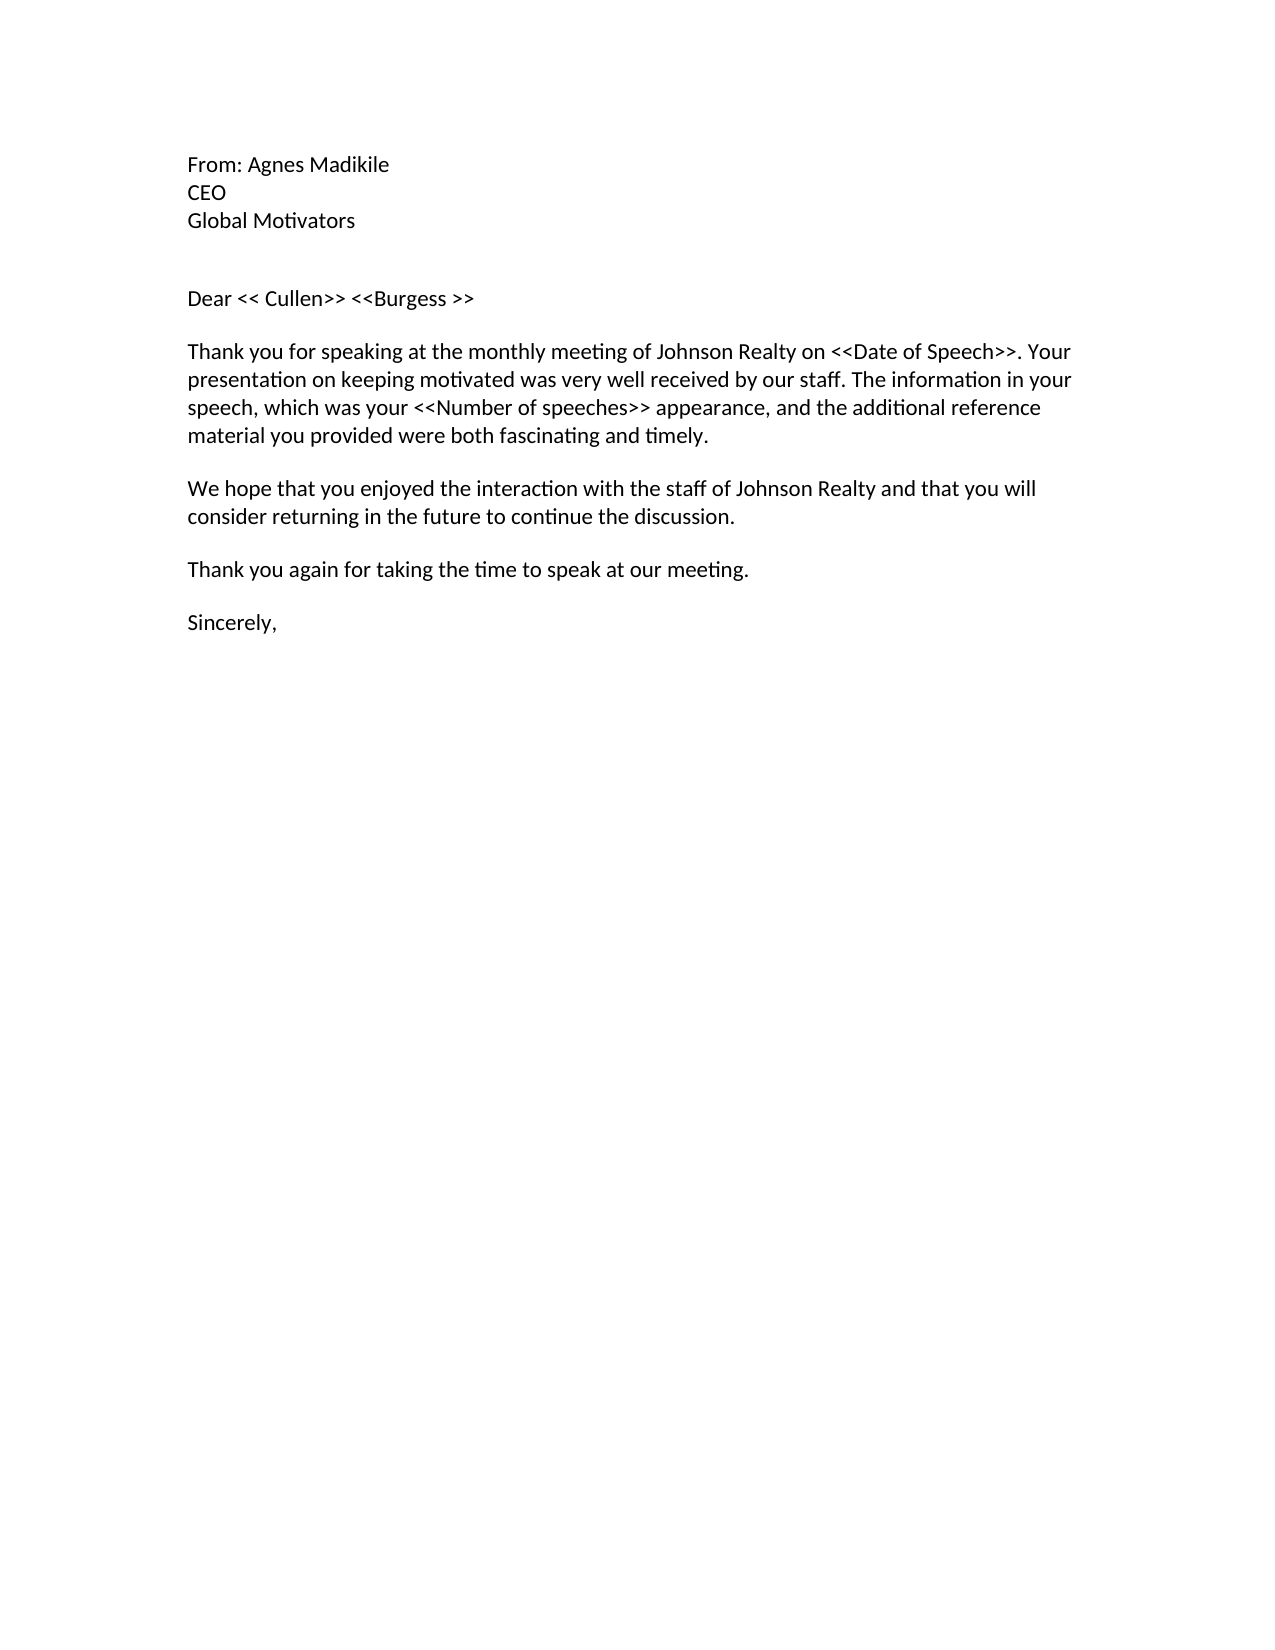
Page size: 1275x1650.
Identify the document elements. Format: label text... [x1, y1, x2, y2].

text Thank you for speaking at the monthly meeting of Johnson Realty on <<Date of Speech>>. Your presentation on keeping motivated was very well received by our staff. The information in your speech, which was your <<Number of speeches>> appearance, and the additional reference material you provided were both fascinating and timely. [187, 337, 1087, 449]
text CEO [187, 178, 1087, 206]
text From: Agnes Madikile [187, 150, 1087, 178]
text Global Motivators [187, 206, 1087, 234]
text Dear << Cullen>> <<Burgess >> [187, 284, 1087, 312]
text We hope that you enjoyed the interaction with the staff of Johnson Realty and that you will consider returning in the future to continue the discussion. [187, 474, 1087, 530]
text Thank you again for taking the time to speak at our meeting. [187, 555, 1087, 583]
text Sincerely, [187, 608, 1087, 636]
